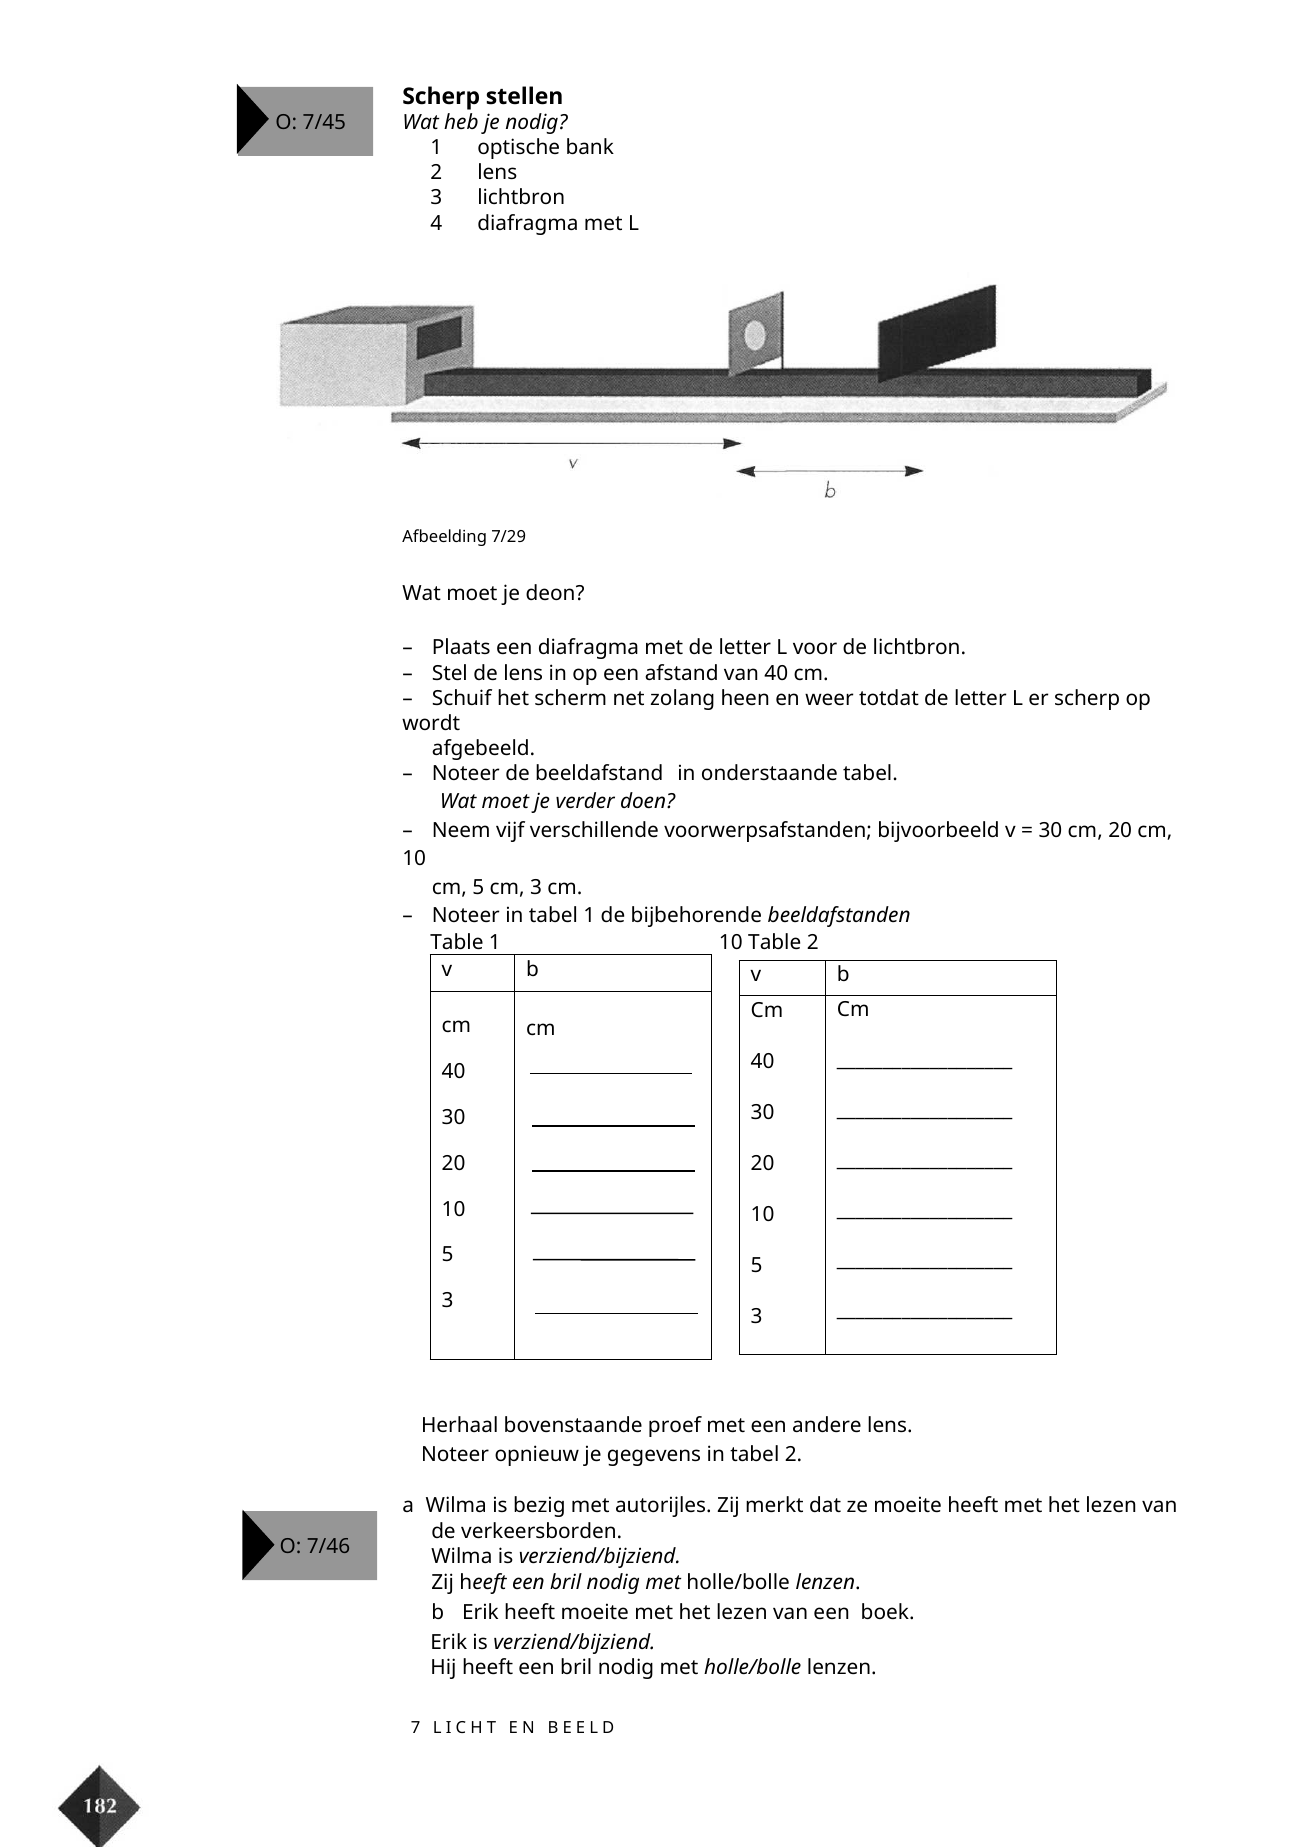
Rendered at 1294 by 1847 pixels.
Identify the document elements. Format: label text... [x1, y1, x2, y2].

text Wat heb je nodig? [402, 109, 1200, 134]
text Noteer opnieuw je gegevens in tabel 2. [402, 1439, 948, 1467]
text Herhaal bovenstaande proef met een andere lens. [402, 1411, 948, 1439]
picture [52, 1750, 157, 1847]
text Zij heeft een bril nodig met holle/bolle lenzen. [431, 1569, 1200, 1594]
list optische bank [402, 134, 1200, 159]
table_header b [826, 961, 1056, 995]
text – Noteer in tabel 1 de bijbehorende beeldafstanden [402, 900, 1200, 929]
table_header v [431, 955, 514, 991]
table_cell cm 40 30 20 10 5 3 [431, 992, 514, 1358]
text cm, 5 cm, 3 cm. [402, 872, 1200, 900]
text Wilma is verziend/bijziend. [431, 1544, 1200, 1569]
text Scherp stellen [402, 84, 1200, 109]
list diafragma met L [402, 210, 1200, 235]
table_header b [515, 955, 711, 991]
text – Noteer de beeldafstand in onderstaande tabel. [402, 760, 1200, 785]
text Afbeelding 7/29 [402, 522, 1200, 547]
text Wat moet je deon? [402, 560, 1200, 611]
text Wat moet je verder doen? [402, 787, 1200, 815]
text – Stel de lens in op een afstand van 40 cm. [402, 660, 1200, 685]
text – Neem vijf verschillende voorwerpsafstanden; bijvoorbeeld v = 30 cm, 20 cm, 10 [402, 815, 1200, 872]
text Erik is verziend/bijziend. [402, 1629, 1197, 1654]
text Hij heeft een bril nodig met holle/bolle lenzen. [402, 1654, 1200, 1679]
text afgebeeld. [402, 735, 1200, 760]
text de verkeersborden. [431, 1518, 1200, 1543]
text – Schuif het scherm net zolang heen en weer totdat de letter L er scherp op wordt [402, 685, 1200, 735]
text a Wilma is bezig met autorijles. Zij merkt dat ze moeite heeft met het lezen van [402, 1493, 1200, 1518]
table_header v [740, 961, 825, 995]
text – Plaats een diafragma met de letter L voor de lichtbron. [402, 632, 1200, 660]
text b Erik heeft moeite met het lezen van een boek. [431, 1599, 1197, 1624]
table_cell Cm ___________________ ___________________ ___________________ ___________________ ___________________ ___________________ [826, 996, 1056, 1354]
list lens [402, 159, 1200, 184]
table_cell Cm 40 30 20 10 5 3 [740, 996, 825, 1354]
table_cell cm [515, 992, 711, 1358]
text Table 1 10 Table 2 [402, 929, 1200, 954]
list lichtbron [402, 184, 1200, 209]
